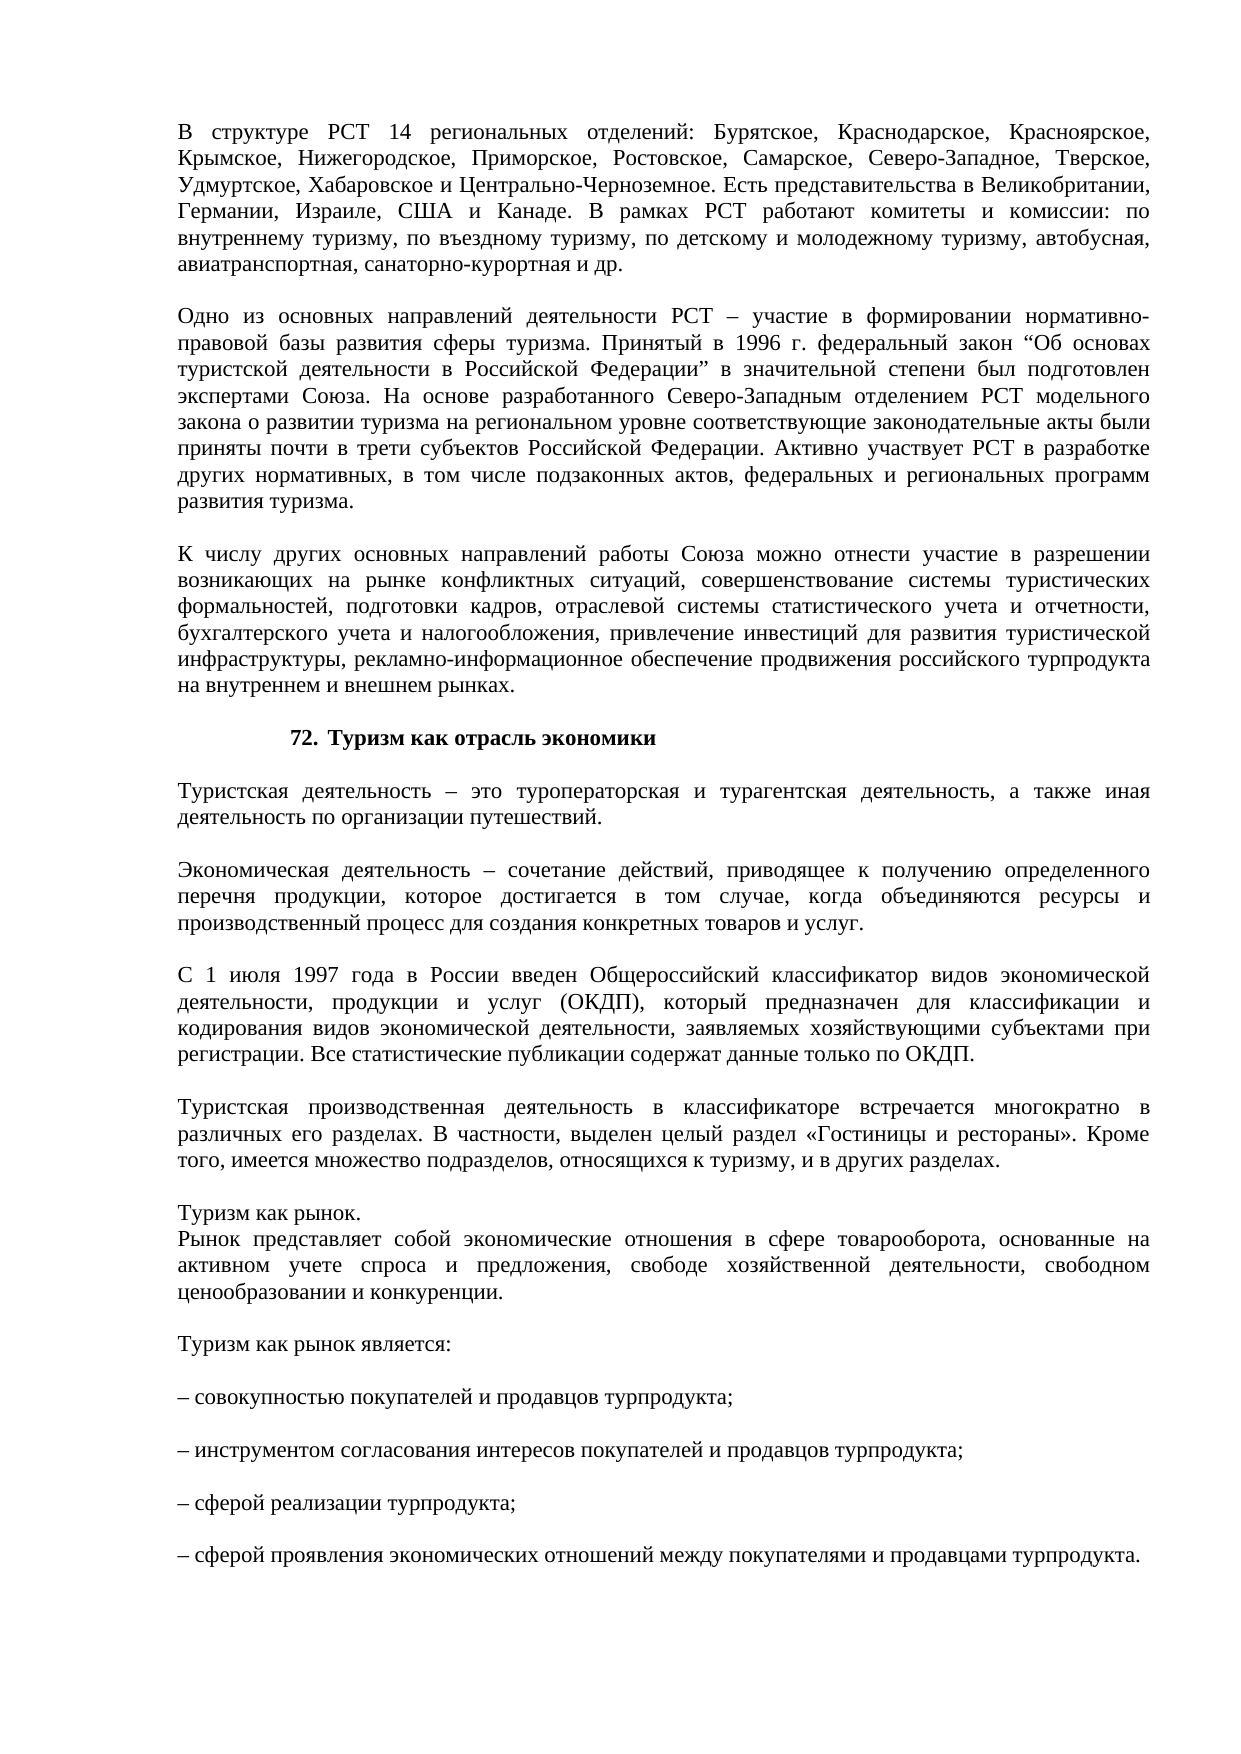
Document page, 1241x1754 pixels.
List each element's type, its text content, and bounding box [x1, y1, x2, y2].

text Туристская производственная деятельность в классификаторе встречается многократно в различных его разделах. В частности, выделен целый раздел «Гостиницы и рестораны». Кроме того, имеется множество подразделов, относящихся к туризму, и в других разделах. [177, 1093, 1152, 1172]
list Туризм как отрасль экономики [290, 724, 1152, 751]
text – совокупностью покупателей и продавцов турпродукта; [177, 1383, 1152, 1409]
text С 1 июля 1997 года в России введен Общероссийский классификатор видов экономической деятельности, продукции и услуг (ОКДП), который предназначен для классификации и кодирования видов экономической деятельности, заявляемых хозяйствующими субъектами при регистрации. Все статистические публикации содержат данные только по ОКДП. [177, 961, 1152, 1067]
text Одно из основных направлений деятельности РСТ – участие в формировании нормативно-правовой базы развития сферы туризма. Принятый в 1996 г. федеральный закон “Об основах туристской деятельности в Российской Федерации” в значительной степени был подготовлен экспертами Союза. На основе разработанного Северо-Западным отделением РСТ модельного закона о развитии туризма на региональном уровне соответствующие законодательные акты были приняты почти в трети субъектов Российской Федерации. Активно участвует РСТ в разработке других нормативных, в том числе подзаконных актов, федеральных и региональных программ развития туризма. [177, 303, 1152, 513]
text Туризм как рынок является: [177, 1330, 1152, 1357]
text – сферой проявления экономических отношений между покупателями и продавцами турпродукта. [177, 1541, 1152, 1568]
text Туризм как рынок. [177, 1199, 1152, 1225]
text – сферой реализации турпродукта; [177, 1488, 1152, 1515]
text Туристская деятельность – это туроператорская и турагентская деятельность, а также иная деятельность по организации путешествий. [177, 777, 1152, 830]
text Экономическая деятельность – сочетание действий, приводящее к получению определенного перечня продукции, которое достигается в том случае, когда объединяются ресурсы и производственный процесс для создания конкретных товаров и услуг. [177, 856, 1152, 935]
text В структуре РСТ 14 региональных отделений: Бурятское, Краснодарское, Красноярское, Крымское, Нижегородское, Приморское, Ростовское, Самарское, Северо-Западное, Тверское, Удмуртское, Хабаровское и Центрально-Черноземное. Есть представительства в Великобритании, Германии, Израиле, США и Канаде. В рамках РСТ работают комитеты и комиссии: по внутреннему туризму, по въездному туризму, по детскому и молодежному туризму, автобусная, авиатранспортная, санаторно-курортная и др. [177, 118, 1152, 276]
text – инструментом согласования интересов покупателей и продавцов турпродукта; [177, 1436, 1152, 1462]
text Рынок представляет собой экономические отношения в сфере товарооборота, основанные на активном учете спроса и предложения, свободе хозяйственной деятельности, свободном ценообразовании и конкуренции. [177, 1225, 1152, 1304]
text К числу других основных направлений работы Союза можно отнести участие в разрешении возникающих на рынке конфликтных ситуаций, совершенствование системы туристических формальностей, подготовки кадров, отраслевой системы статистического учета и отчетности, бухгалтерского учета и налогообложения, привлечение инвестиций для развития туристической инфраструктуры, рекламно-информационное обеспечение продвижения российского турпродукта на внутреннем и внешнем рынках. [177, 540, 1152, 698]
